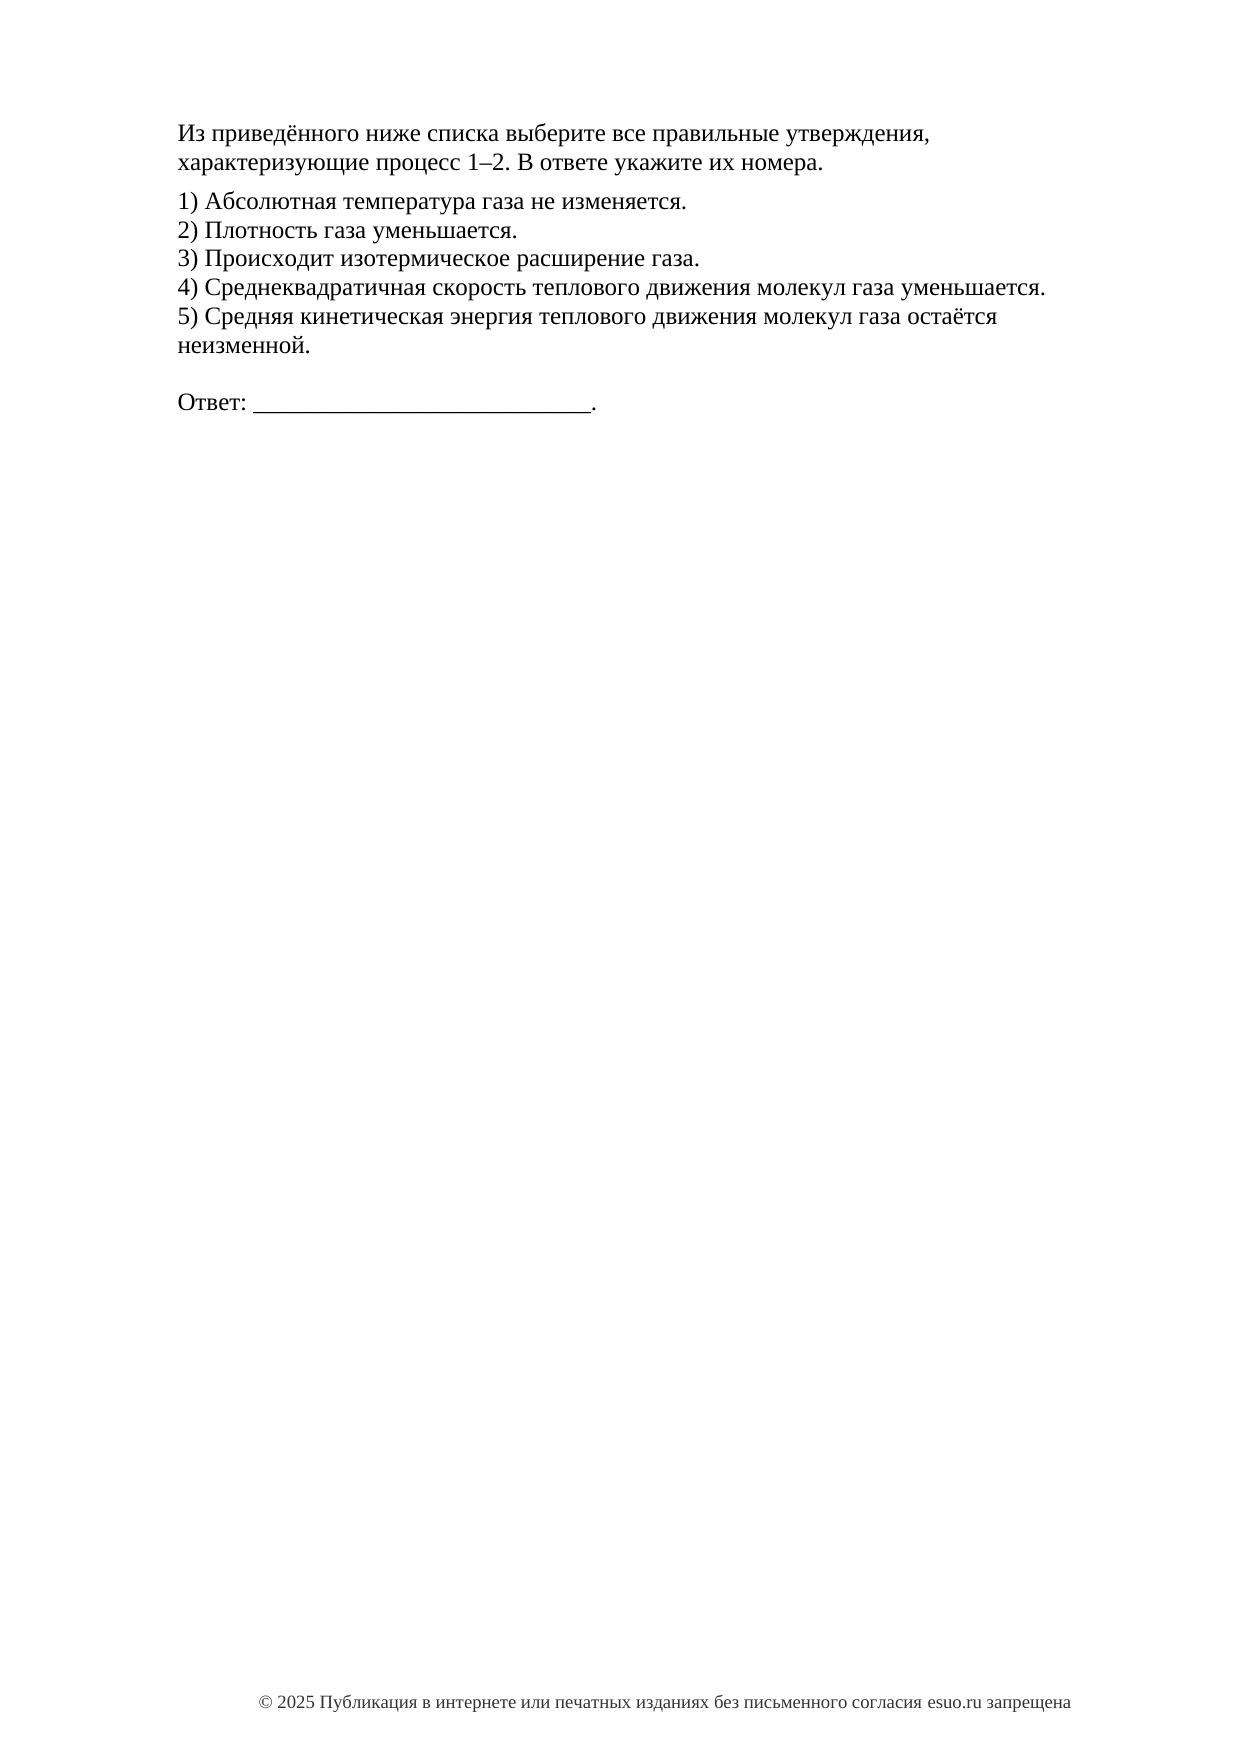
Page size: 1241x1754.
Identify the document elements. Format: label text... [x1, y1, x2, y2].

text 1) Абсолютная температура газа не изменяется. 2) Плотность газа уменьшается. 3) Происходит изотермическое расширение газа. 4) Среднеквадратичная скорость теплового движения молекул газа уменьшается. 5) Средняя кинетическая энергия теплового движения молекул газа остаётся неизменной. Ответ: ___________________________. [177, 186, 1122, 416]
text Из приведённого ниже списка выберите все правильные утверждения, характеризующие процесс 1–2. В ответе укажите их номера. [177, 118, 1122, 176]
